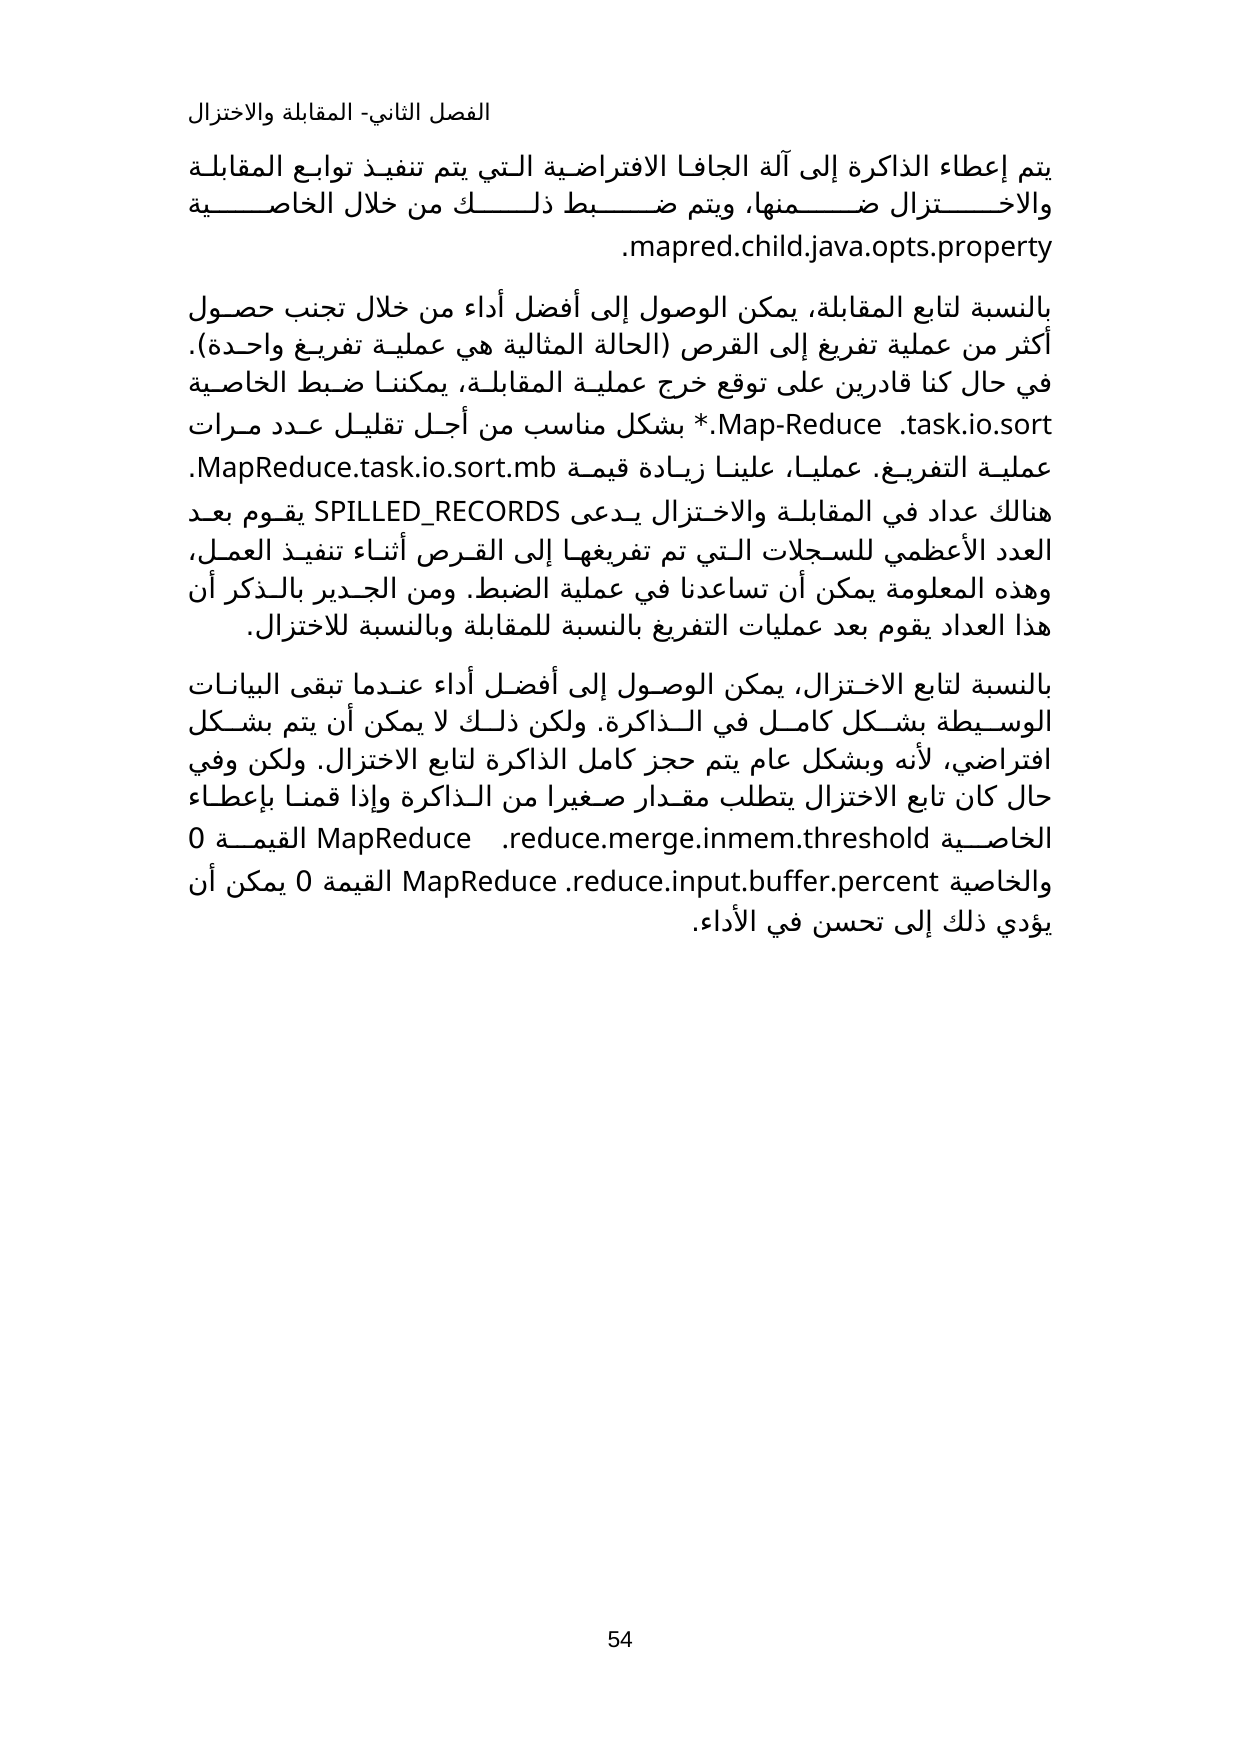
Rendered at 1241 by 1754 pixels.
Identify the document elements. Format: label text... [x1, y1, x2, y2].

text يتم إعطاء الذاكرة إلى آلة الجافا الافتراضية التي يتم تنفيذ توابع المقابلة والاختزال ضمنها، ويتم ضبط ذلك من خلال الخاصية mapred.child.java.opts.property. [187, 150, 1053, 264]
text بالنسبة لتابع الاختزال، يمكن الوصول إلى أفضل أداء عندما تبقى البيانات الوسيطة بشكل كامل في الذاكرة. ولكن ذلك لا يمكن أن يتم بشكل افتراضي، لأنه وبشكل عام يتم حجز كامل الذاكرة لتابع الاختزال. ولكن وفي حال كان تابع الاختزال يتطلب مقدار صغيرا من الذاكرة وإذا قمنا بإعطاء الخاصية MapReduce .reduce.merge.inmem.threshold القيمة 0 والخاصية MapReduce .reduce.input.buffer.percent القيمة 0 يمكن أن يؤدي ذلك إلى تحسن في الأداء. [187, 668, 1053, 937]
text بالنسبة لتابع المقابلة، يمكن الوصول إلى أفضل أداء من خلال تجنب حصول أكثر من عملية تفريغ إلى القرص (الحالة المثالية هي عملية تفريغ واحدة). في حال كنا قادرين على توقع خرج عملية المقابلة، يمكننا ضبط الخاصية Map-Reduce .task.io.sort.* بشكل مناسب من أجل تقليل عدد مرات عملية التفريغ. عمليا، علينا زيادة قيمة MapReduce.task.io.sort.mb. هنالك عداد في المقابلة والاختزال يدعى SPILLED_RECORDS يقوم بعد العدد الأعظمي للسجلات التي تم تفريغها إلى القرص أثناء تنفيذ العمل، وهذه المعلومة يمكن أن تساعدنا في عملية الضبط. ومن الجدير بالذكر أن هذا العداد يقوم بعد عمليات التفريغ بالنسبة للمقابلة وبالنسبة للاختزال. [187, 291, 1053, 642]
